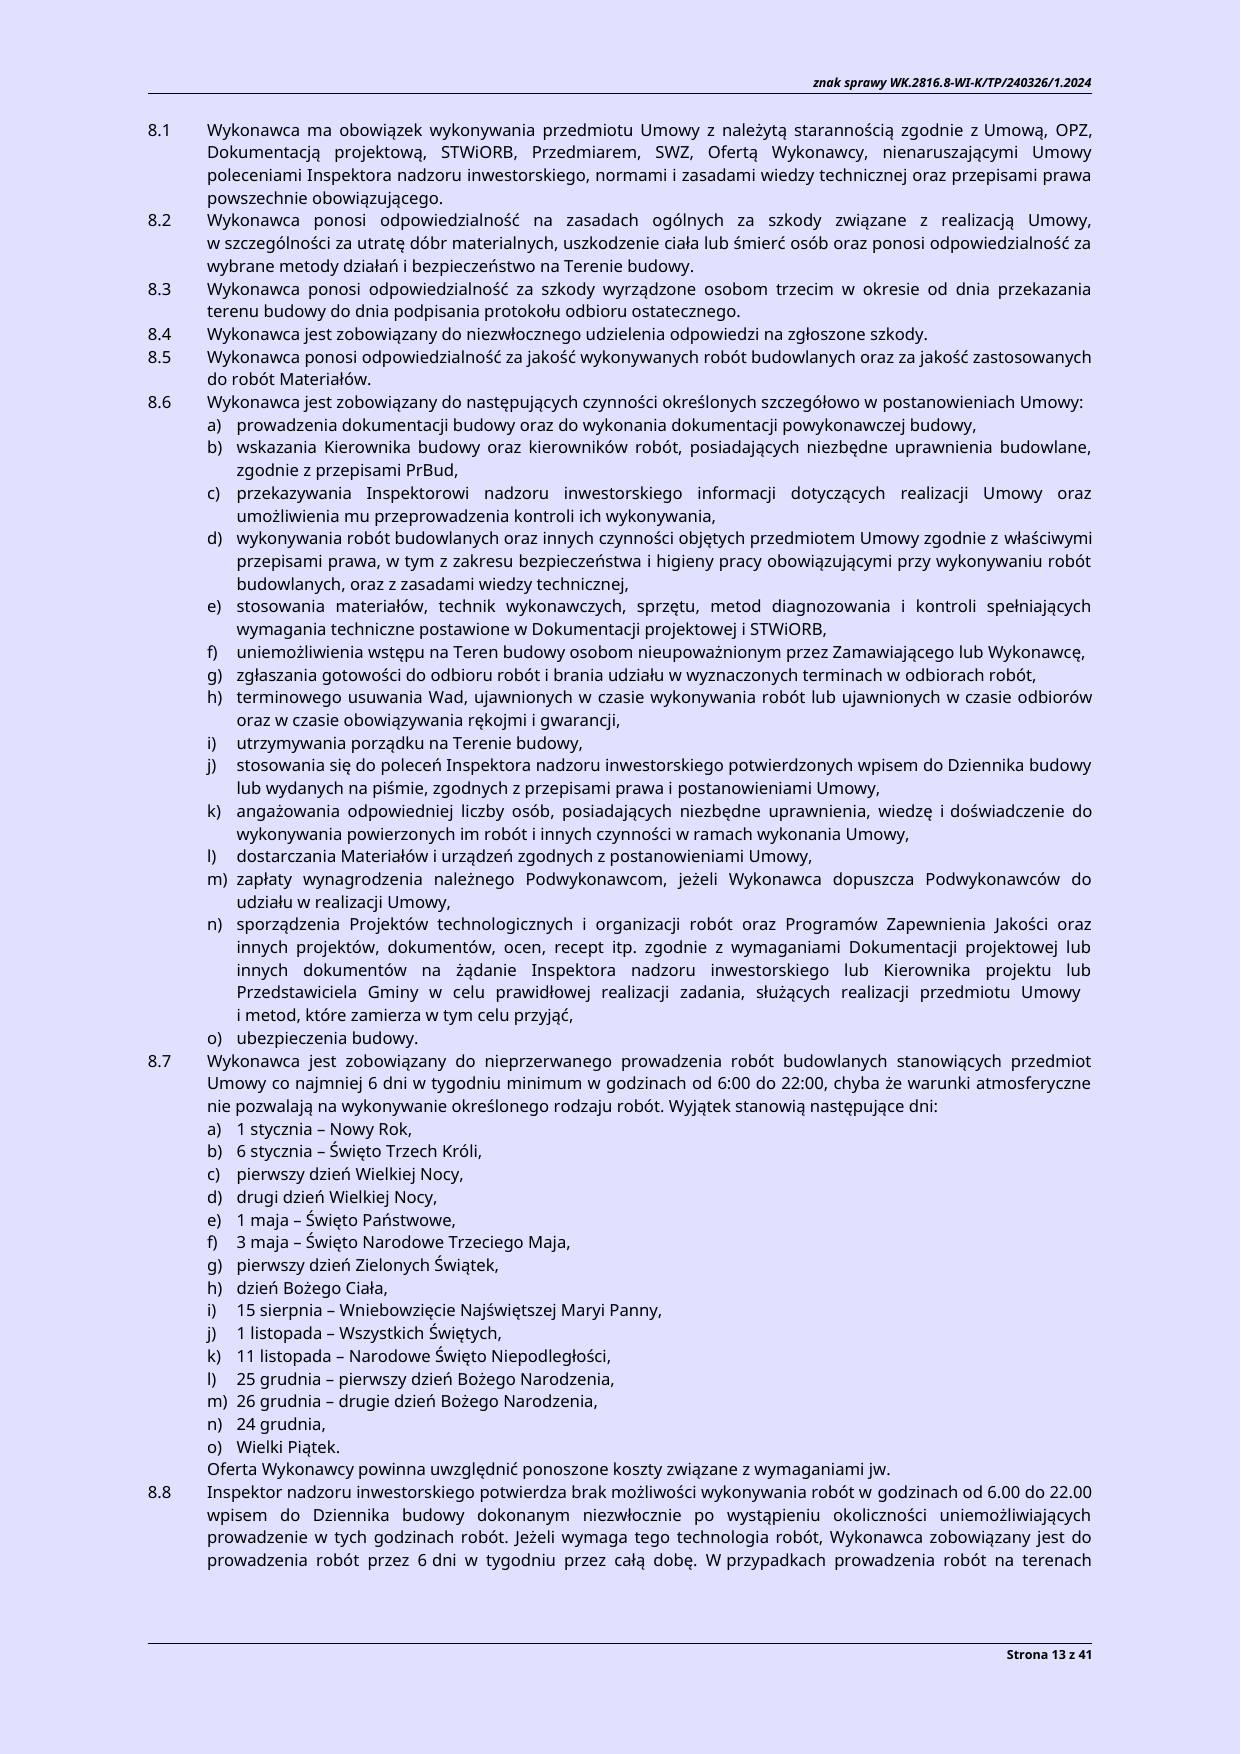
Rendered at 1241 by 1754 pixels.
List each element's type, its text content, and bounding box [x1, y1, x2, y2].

list 26 grudnia – drugie dzień Bożego Narodzenia, [207, 1390, 1092, 1412]
list 1 maja – Święto Państwowe, [207, 1208, 1092, 1231]
list 11 listopada – Narodowe Święto Niepodległości, [207, 1344, 1092, 1367]
list Wykonawca jest zobowiązany do nieprzerwanego prowadzenia robót budowlanych stanowiących przedmiot Umowy co najmniej 6 dni w tygodniu minimum w godzinach od 6:00 do 22:00, chyba że warunki atmosferyczne nie pozwalają na wykonywanie określonego rodzaju robót. Wyjątek stanowią następujące dni: [148, 1049, 1092, 1117]
list 25 grudnia – pierwszy dzień Bożego Narodzenia, [207, 1367, 1092, 1390]
list Wykonawca ma obowiązek wykonywania przedmiotu Umowy z należytą starannością zgodnie z Umową, OPZ, Dokumentacją projektową, STWiORB, Przedmiarem, SWZ, Ofertą Wykonawcy, nienaruszającymi Umowy poleceniami Inspektora nadzoru inwestorskiego, normami i zasadami wiedzy technicznej oraz przepisami prawa powszechnie obowiązującego. [148, 118, 1092, 209]
list uniemożliwienia wstępu na Teren budowy osobom nieupoważnionym przez Zamawiającego lub Wykonawcę, [207, 640, 1092, 663]
list pierwszy dzień Wielkiej Nocy, [207, 1163, 1092, 1185]
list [148, 1481, 1092, 1571]
list 24 grudnia, [207, 1412, 1092, 1435]
list Wykonawca jest zobowiązany do następujących czynności określonych szczegółowo w postanowieniach Umowy: [148, 391, 1092, 413]
text Oferta Wykonawcy powinna uwzględnić ponoszone koszty związane z wymaganiami jw. [207, 1458, 1092, 1481]
list prowadzenia dokumentacji budowy oraz do wykonania dokumentacji powykonawczej budowy, [207, 413, 1092, 436]
list 1 listopada – Wszystkich Świętych, [207, 1322, 1092, 1344]
list terminowego usuwania Wad, ujawnionych w czasie wykonywania robót lub ujawnionych w czasie odbiorów oraz w czasie obowiązywania rękojmi i gwarancji, [207, 686, 1092, 731]
list utrzymywania porządku na Terenie budowy, [207, 731, 1092, 754]
list ubezpieczenia budowy. [207, 1026, 1092, 1049]
list 3 maja – Święto Narodowe Trzeciego Maja, [207, 1231, 1092, 1253]
list Wykonawca ponosi odpowiedzialność na zasadach ogólnych za szkody związane z realizacją Umowy, w szczególności za utratę dóbr materialnych, uszkodzenie ciała lub śmierć osób oraz ponosi odpowiedzialność za wybrane metody działań i bezpieczeństwo na Terenie budowy. [148, 209, 1092, 277]
list dostarczania Materiałów i urządzeń zgodnych z postanowieniami Umowy, [207, 845, 1092, 867]
list 6 stycznia – Święto Trzech Króli, [207, 1140, 1092, 1163]
list Wielki Piątek. [207, 1435, 1092, 1458]
list drugi dzień Wielkiej Nocy, [207, 1185, 1092, 1208]
list 1 stycznia – Nowy Rok, [207, 1117, 1092, 1140]
list pierwszy dzień Zielonych Świątek, [207, 1253, 1092, 1276]
list Wykonawca jest zobowiązany do niezwłocznego udzielenia odpowiedzi na zgłoszone szkody. [148, 322, 1092, 345]
list zgłaszania gotowości do odbioru robót i brania udziału w wyznaczonych terminach w odbiorach robót, [207, 663, 1092, 686]
list wskazania Kierownika budowy oraz kierowników robót, posiadających niezbędne uprawnienia budowlane, zgodnie z przepisami PrBud, [207, 436, 1092, 481]
list przekazywania Inspektorowi nadzoru inwestorskiego informacji dotyczących realizacji Umowy oraz umożliwienia mu przeprowadzenia kontroli ich wykonywania, [207, 481, 1092, 527]
list wykonywania robót budowlanych oraz innych czynności objętych przedmiotem Umowy zgodnie z właściwymi przepisami prawa, w tym z zakresu bezpieczeństwa i higieny pracy obowiązującymi przy wykonywaniu robót budowlanych, oraz z zasadami wiedzy technicznej, [207, 527, 1092, 595]
list sporządzenia Projektów technologicznych i organizacji robót oraz Programów Zapewnienia Jakości oraz innych projektów, dokumentów, ocen, recept itp. zgodnie z wymaganiami Dokumentacji projektowej lub innych dokumentów na żądanie Inspektora nadzoru inwestorskiego lub Kierownika projektu lub Przedstawiciela Gminy w celu prawidłowej realizacji zadania, służących realizacji przedmiotu Umowy i metod, które zamierza w tym celu przyjąć, [207, 913, 1092, 1026]
list Wykonawca ponosi odpowiedzialność za jakość wykonywanych robót budowlanych oraz za jakość zastosowanych do robót Materiałów. [148, 345, 1092, 391]
list stosowania się do poleceń Inspektora nadzoru inwestorskiego potwierdzonych wpisem do Dziennika budowy lub wydanych na piśmie, zgodnych z przepisami prawa i postanowieniami Umowy, [207, 754, 1092, 799]
list zapłaty wynagrodzenia należnego Podwykonawcom, jeżeli Wykonawca dopuszcza Podwykonawców do udziału w realizacji Umowy, [207, 867, 1092, 913]
list dzień Bożego Ciała, [207, 1276, 1092, 1299]
list 15 sierpnia – Wniebowzięcie Najświętszej Maryi Panny, [207, 1299, 1092, 1322]
list angażowania odpowiedniej liczby osób, posiadających niezbędne uprawnienia, wiedzę i doświadczenie do wykonywania powierzonych im robót i innych czynności w ramach wykonania Umowy, [207, 799, 1092, 845]
list stosowania materiałów, technik wykonawczych, sprzętu, metod diagnozowania i kontroli spełniających wymagania techniczne postawione w Dokumentacji projektowej i STWiORB, [207, 595, 1092, 640]
list Wykonawca ponosi odpowiedzialność za szkody wyrządzone osobom trzecim w okresie od dnia przekazania terenu budowy do dnia podpisania protokołu odbioru ostatecznego. [148, 277, 1092, 322]
